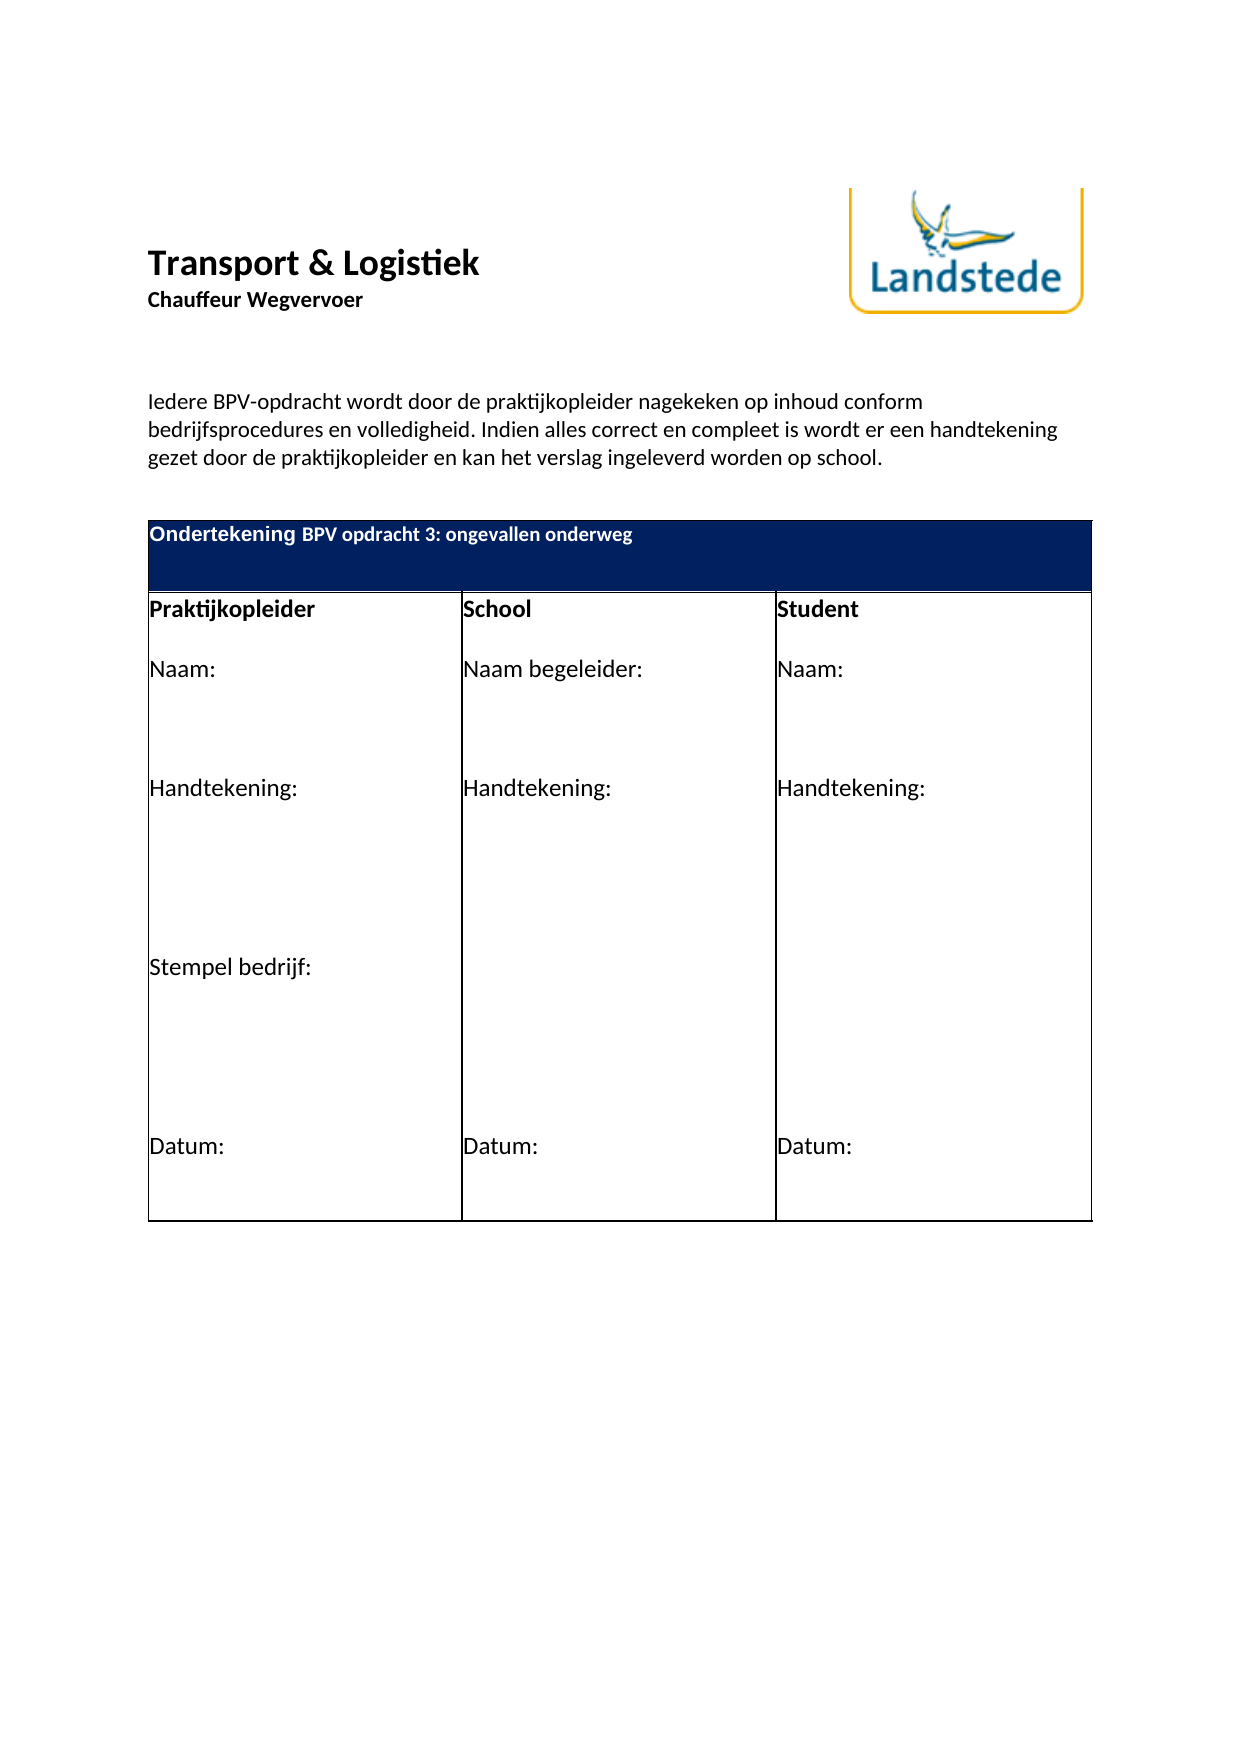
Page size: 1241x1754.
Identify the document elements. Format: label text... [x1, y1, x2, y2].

text Transport & Logistiek [148, 239, 849, 285]
text Chauffeur Wegvervoer [148, 285, 849, 313]
picture [849, 188, 1084, 314]
table_cell Student Naam: Handtekening: Datum: [777, 593, 1091, 1220]
table_cell Praktijkopleider Naam: Handtekening: Stempel bedrijf: Datum: [149, 593, 461, 1220]
text Iedere BPV-opdracht wordt door de praktijkopleider nagekeken op inhoud conform bedrijfsprocedures en volledigheid. Indien alles correct en compleet is wordt er een handtekening gezet door de praktijkopleider en kan het verslag ingeleverd worden op school. [148, 387, 1093, 471]
table_cell School Naam begeleider: Handtekening: Datum: [463, 593, 775, 1220]
table_header Ondertekening BPV opdracht 3: ongevallen onderweg [149, 521, 1091, 591]
